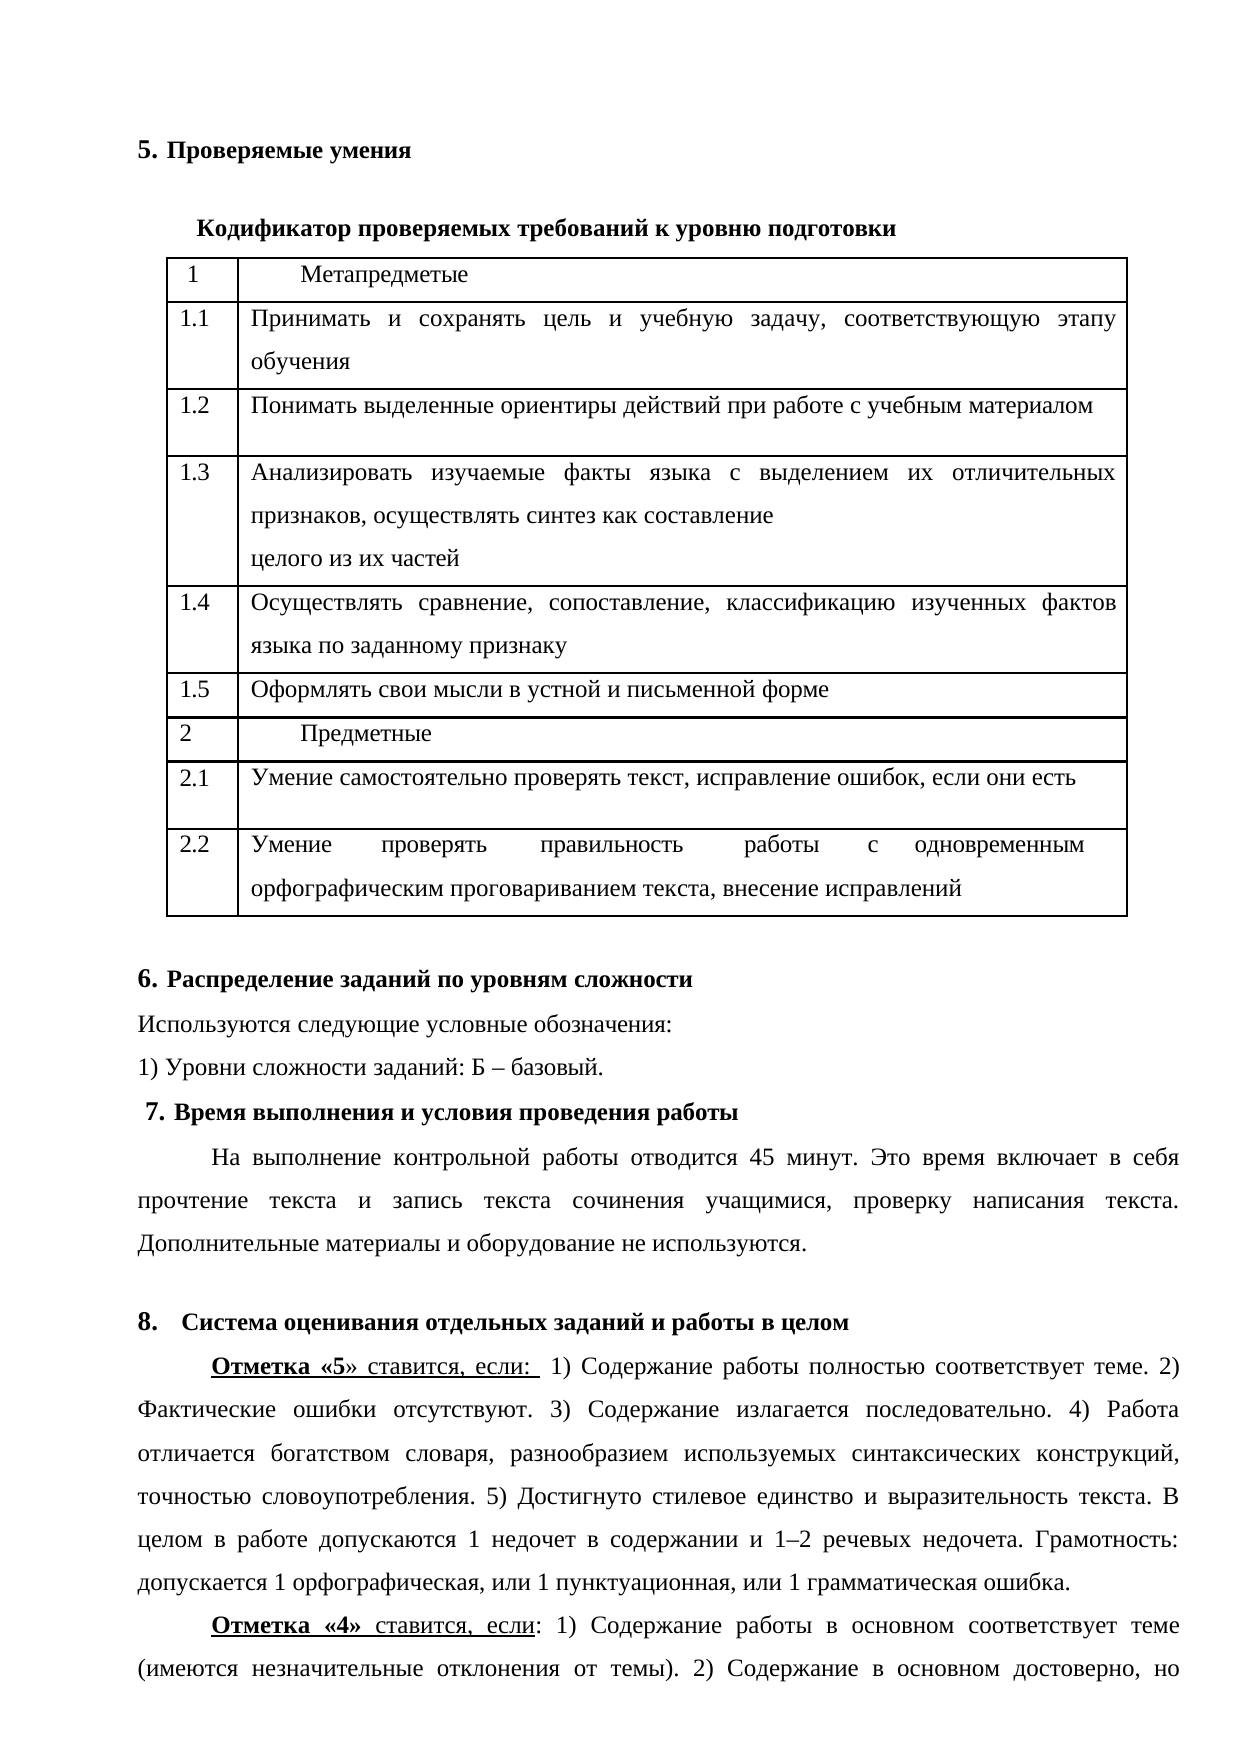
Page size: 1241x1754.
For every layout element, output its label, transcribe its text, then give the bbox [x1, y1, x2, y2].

text Отметка «5» ставится, если: 1) Содержание работы полностью соответствует теме. 2) Фактические ошибки отсутствуют. 3) Содержание излагается последовательно. 4) Работа отличается богатством словаря, разнообразием используемых синтаксических конструкций, точностью словоупотребления. 5) Достигнуто стилевое единство и выразительность текста. В целом в работе допускаются 1 недочет в содержании и 1–2 речевых недочета. Грамотность: допускается 1 орфографическая, или 1 пунктуационная, или 1 грамматическая ошибка. [137, 1351, 1180, 1596]
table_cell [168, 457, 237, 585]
subtitle Время выполнения и условия проведения работы [145, 1095, 1240, 1126]
list Распределение заданий по уровням сложности [137, 962, 1240, 993]
text Кодификатор проверяемых требований к уровню подготовки [196, 213, 1240, 242]
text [137, 1610, 1180, 1682]
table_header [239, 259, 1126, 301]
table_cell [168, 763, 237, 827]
subtitle Система оценивания отдельных заданий и работы в целом [137, 1305, 1240, 1336]
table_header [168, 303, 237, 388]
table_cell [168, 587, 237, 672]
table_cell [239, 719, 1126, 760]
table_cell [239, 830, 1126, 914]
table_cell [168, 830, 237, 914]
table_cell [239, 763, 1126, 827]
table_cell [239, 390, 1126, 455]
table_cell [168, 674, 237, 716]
text 1) Уровни сложности заданий: Б – базовый. [137, 1052, 1240, 1081]
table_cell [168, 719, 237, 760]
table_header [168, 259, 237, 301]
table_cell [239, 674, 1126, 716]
text На выполнение контрольной работы отводится 45 минут. Это время включает в себя прочтение текста и запись текста сочинения учащимися, проверку написания текста. Дополнительные материалы и оборудование не используются. [137, 1142, 1180, 1257]
list Проверяемые умения [137, 133, 1240, 164]
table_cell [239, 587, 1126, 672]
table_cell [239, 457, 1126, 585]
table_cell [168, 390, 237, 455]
text Используются следующие условные обозначения: [137, 1009, 1240, 1037]
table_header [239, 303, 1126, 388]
